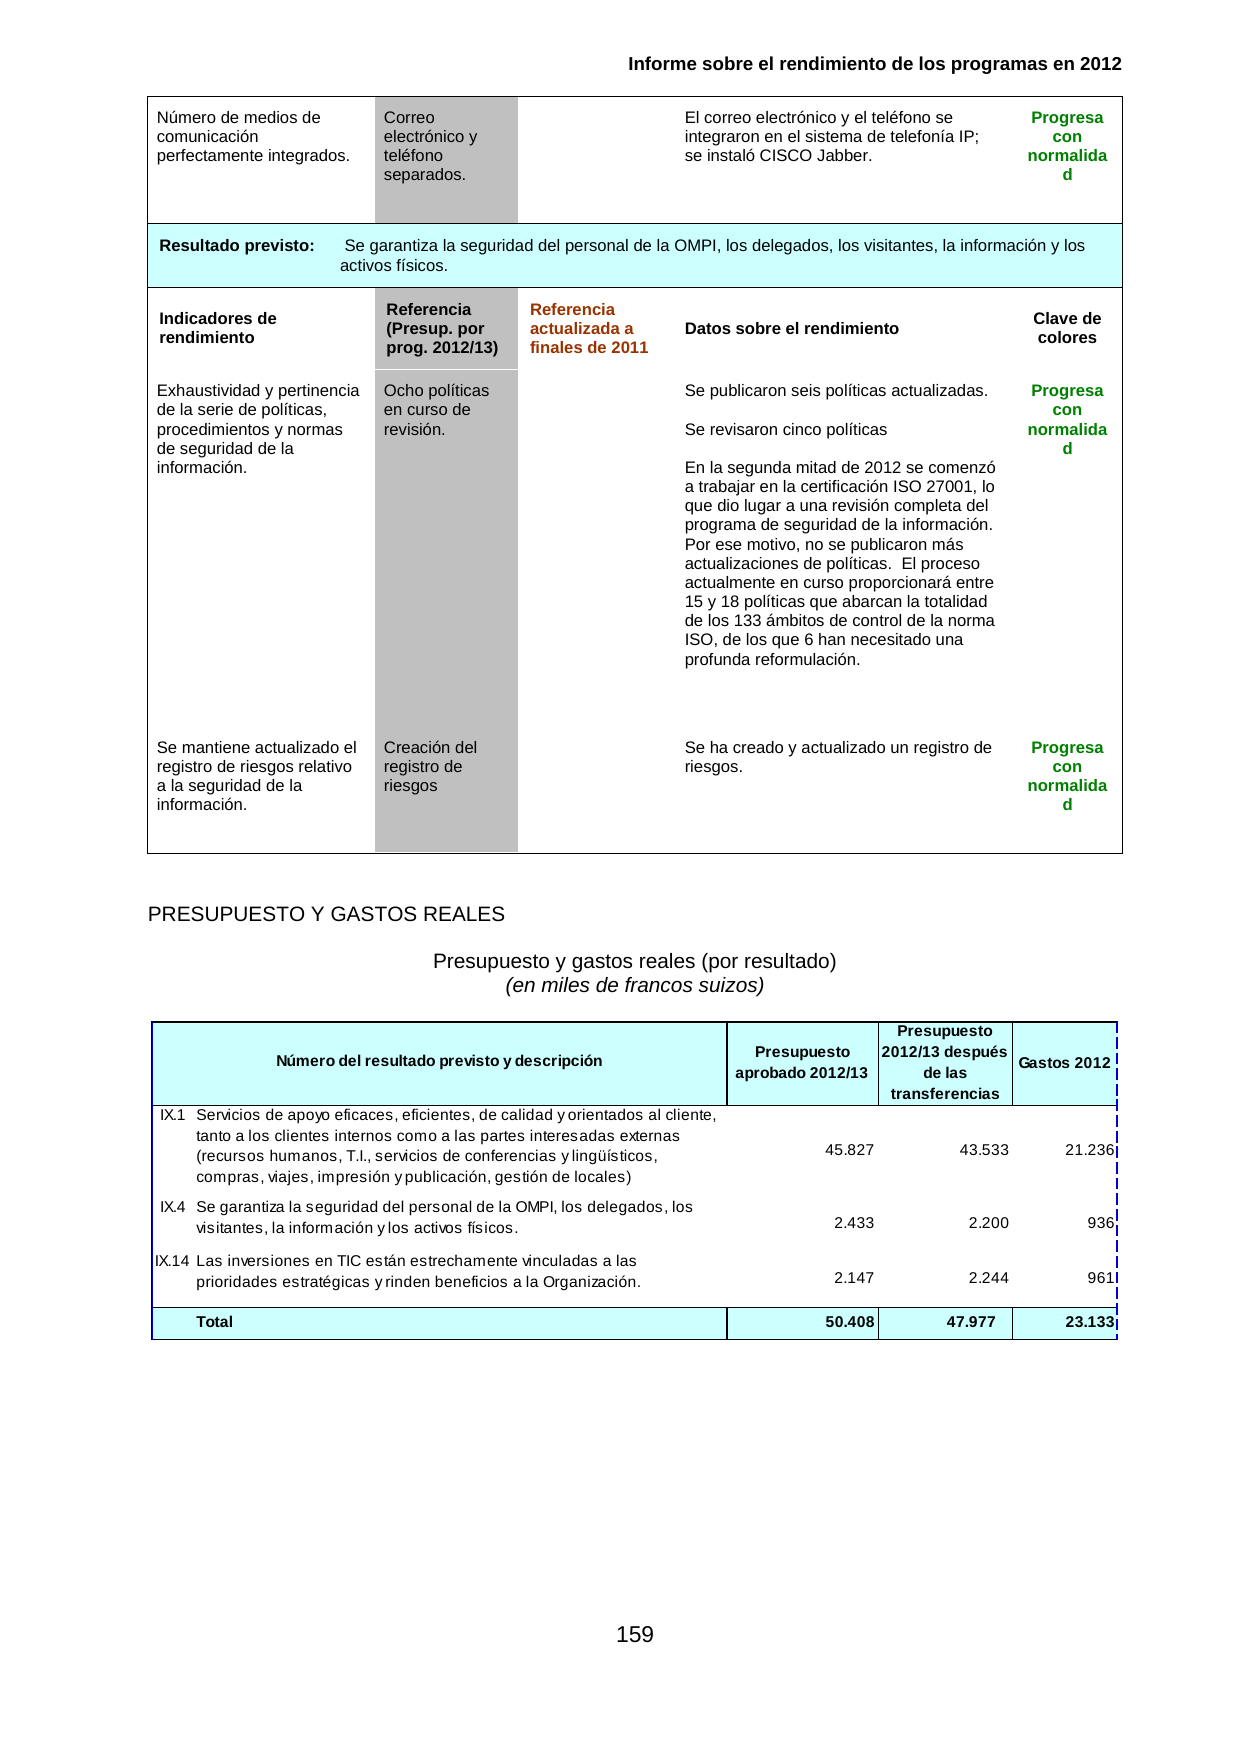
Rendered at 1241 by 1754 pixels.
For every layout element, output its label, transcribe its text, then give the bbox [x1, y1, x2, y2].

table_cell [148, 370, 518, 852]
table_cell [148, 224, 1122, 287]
text PRESUPUESTO Y GASTOS REALES [148, 901, 1122, 925]
text (en miles de francos suizos) [148, 973, 1122, 1341]
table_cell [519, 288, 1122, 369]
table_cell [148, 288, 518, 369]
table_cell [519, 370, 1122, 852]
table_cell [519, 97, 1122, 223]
text Presupuesto y gastos reales (por resultado) [148, 949, 1122, 973]
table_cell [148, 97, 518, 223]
